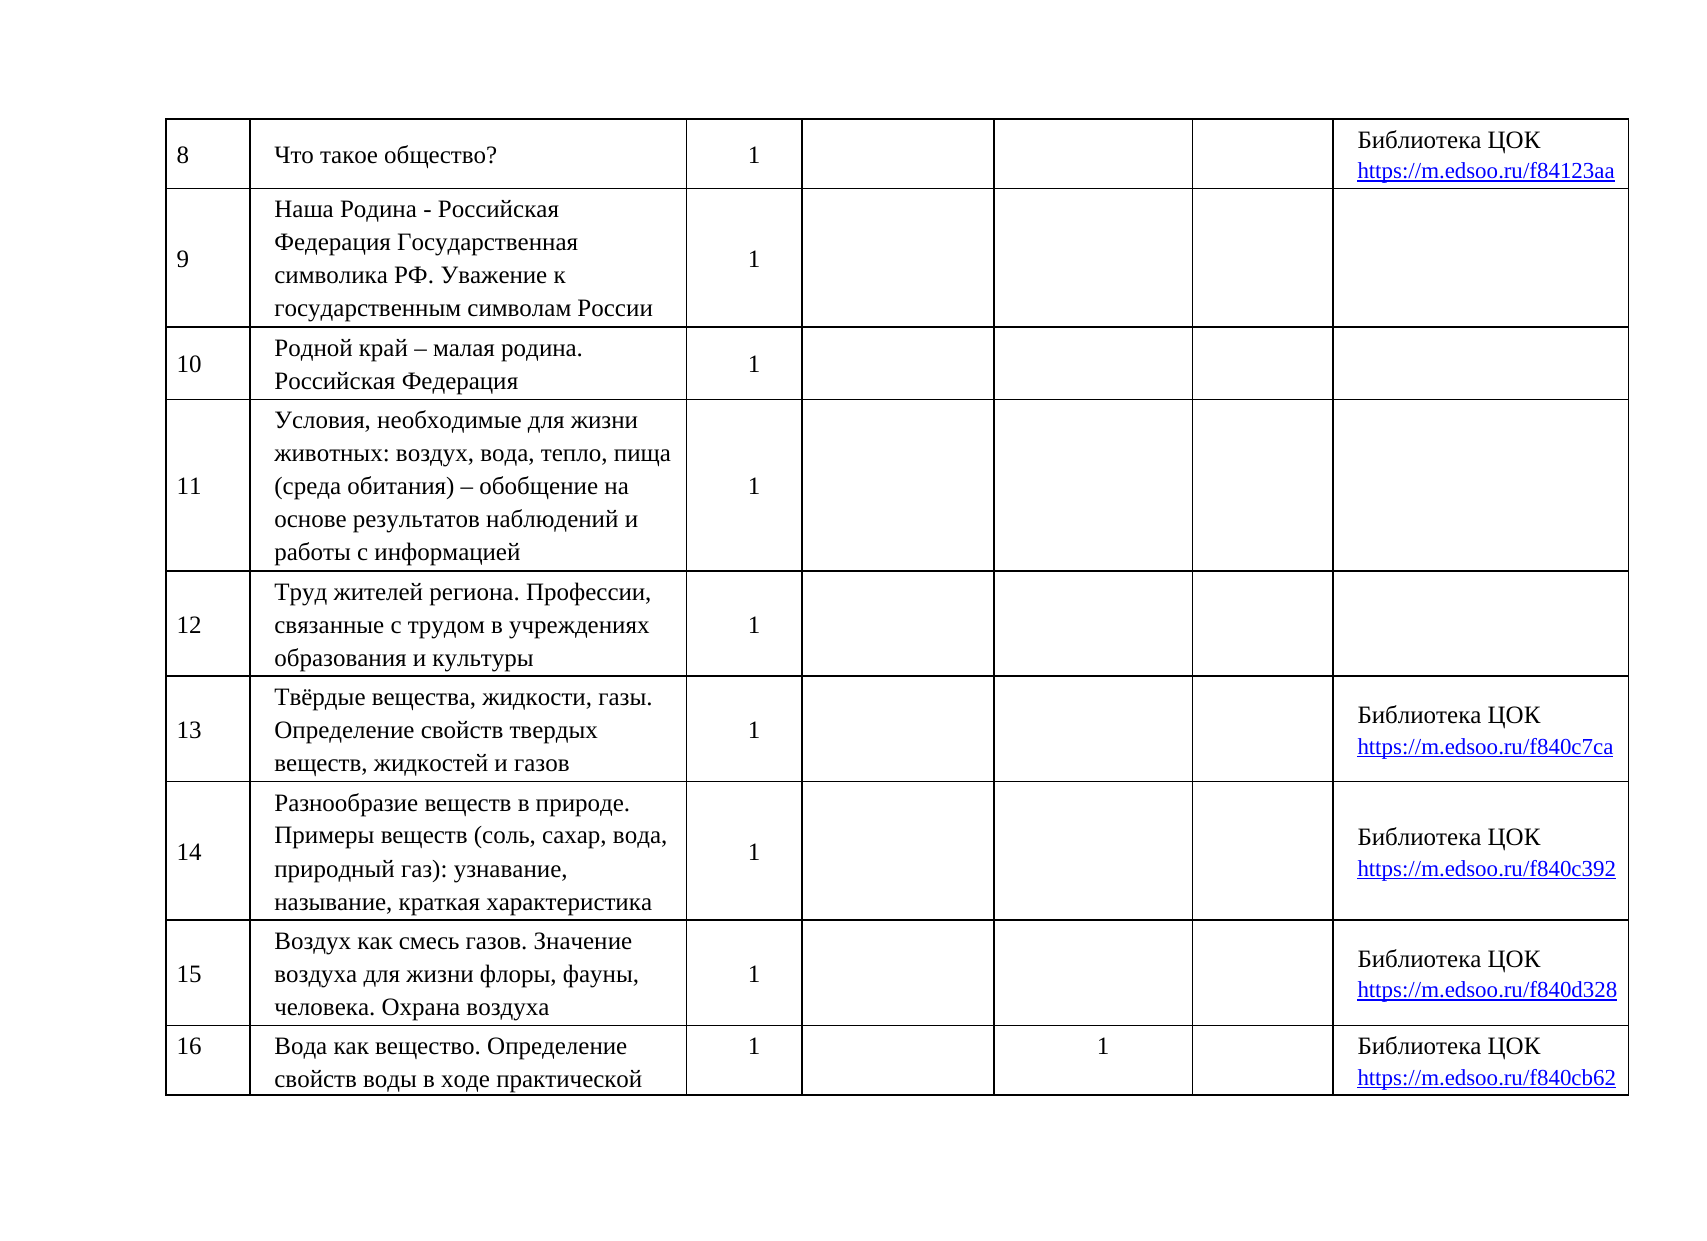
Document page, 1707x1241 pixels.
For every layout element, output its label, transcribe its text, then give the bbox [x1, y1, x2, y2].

table_cell 12 [167, 572, 249, 675]
table_cell 1 [687, 572, 801, 675]
table_cell [1193, 782, 1332, 919]
table_cell 15 [167, 921, 249, 1025]
table_cell 1 [687, 120, 801, 188]
table_cell 1 [687, 189, 801, 326]
table_cell [1193, 400, 1332, 570]
table_cell [803, 328, 993, 398]
table_cell 10 [167, 328, 249, 398]
table_cell Библиотека ЦОК https://m.edsoo.ru/f840c7ca [1334, 677, 1628, 781]
table_cell [995, 328, 1192, 398]
table_cell 1 [995, 1026, 1192, 1094]
table_cell Родной край – малая родина. Российская Федерация [251, 328, 686, 398]
table_cell [1334, 328, 1628, 398]
table_cell 1 [687, 400, 801, 570]
table_cell 1 [687, 328, 801, 398]
table_cell [1193, 1026, 1332, 1094]
table_cell 1 [687, 677, 801, 781]
table_cell [1193, 572, 1332, 675]
table_cell Разнообразие веществ в природе. Примеры веществ (соль, сахар, вода, природный газ): узнавание, называние, краткая характеристика [251, 782, 686, 919]
table_cell 14 [167, 782, 249, 919]
table_cell [1193, 189, 1332, 326]
table_cell 13 [167, 677, 249, 781]
table_cell Библиотека ЦОК https://m.edsoo.ru/f840d328 [1334, 921, 1628, 1025]
table_cell 9 [167, 189, 249, 326]
table_cell [803, 120, 993, 188]
table_cell Воздух как смесь газов. Значение воздуха для жизни флоры, фауны, человека. Охрана воздуха [251, 921, 686, 1025]
table_cell [803, 189, 993, 326]
table_cell [803, 782, 993, 919]
table_cell [995, 400, 1192, 570]
table_cell [803, 1026, 993, 1094]
table_cell [995, 921, 1192, 1025]
table_cell Библиотека ЦОК https://m.edsoo.ru/f840c392 [1334, 782, 1628, 919]
table_cell [995, 189, 1192, 326]
table_cell Твёрдые вещества, жидкости, газы. Определение свойств твердых веществ, жидкостей и газов [251, 677, 686, 781]
table_cell Наша Родина - Российская Федерация Государственная символика РФ. Уважение к государственным символам России [251, 189, 686, 326]
table_cell [803, 677, 993, 781]
table_cell [803, 572, 993, 675]
table_cell [995, 120, 1192, 188]
table_cell 8 [167, 120, 249, 188]
table_cell 1 [687, 921, 801, 1025]
table_cell [803, 921, 993, 1025]
table_cell 16 [167, 1026, 249, 1094]
table_cell [1334, 189, 1628, 326]
table_cell Что такое общество? [251, 120, 686, 188]
table_cell [1334, 572, 1628, 675]
table_cell [995, 782, 1192, 919]
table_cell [251, 1026, 686, 1094]
table_cell 1 [687, 782, 801, 919]
table_cell Труд жителей региона. Профессии, связанные с трудом в учреждениях образования и культуры [251, 572, 686, 675]
table_cell [995, 572, 1192, 675]
table_cell 1 [687, 1026, 801, 1094]
table_cell 11 [167, 400, 249, 570]
table_cell [1193, 328, 1332, 398]
table_cell Библиотека ЦОК https://m.edsoo.ru/f84123aa [1334, 120, 1628, 188]
table_cell [1193, 677, 1332, 781]
table_cell [1193, 120, 1332, 188]
table_cell [995, 677, 1192, 781]
table_cell [1334, 400, 1628, 570]
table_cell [1334, 1026, 1628, 1094]
table_cell [803, 400, 993, 570]
table_cell [1193, 921, 1332, 1025]
table_cell Условия, необходимые для жизни животных: воздух, вода, тепло, пища (среда обитания) – обобщение на основе результатов наблюдений и работы с информацией [251, 400, 686, 570]
